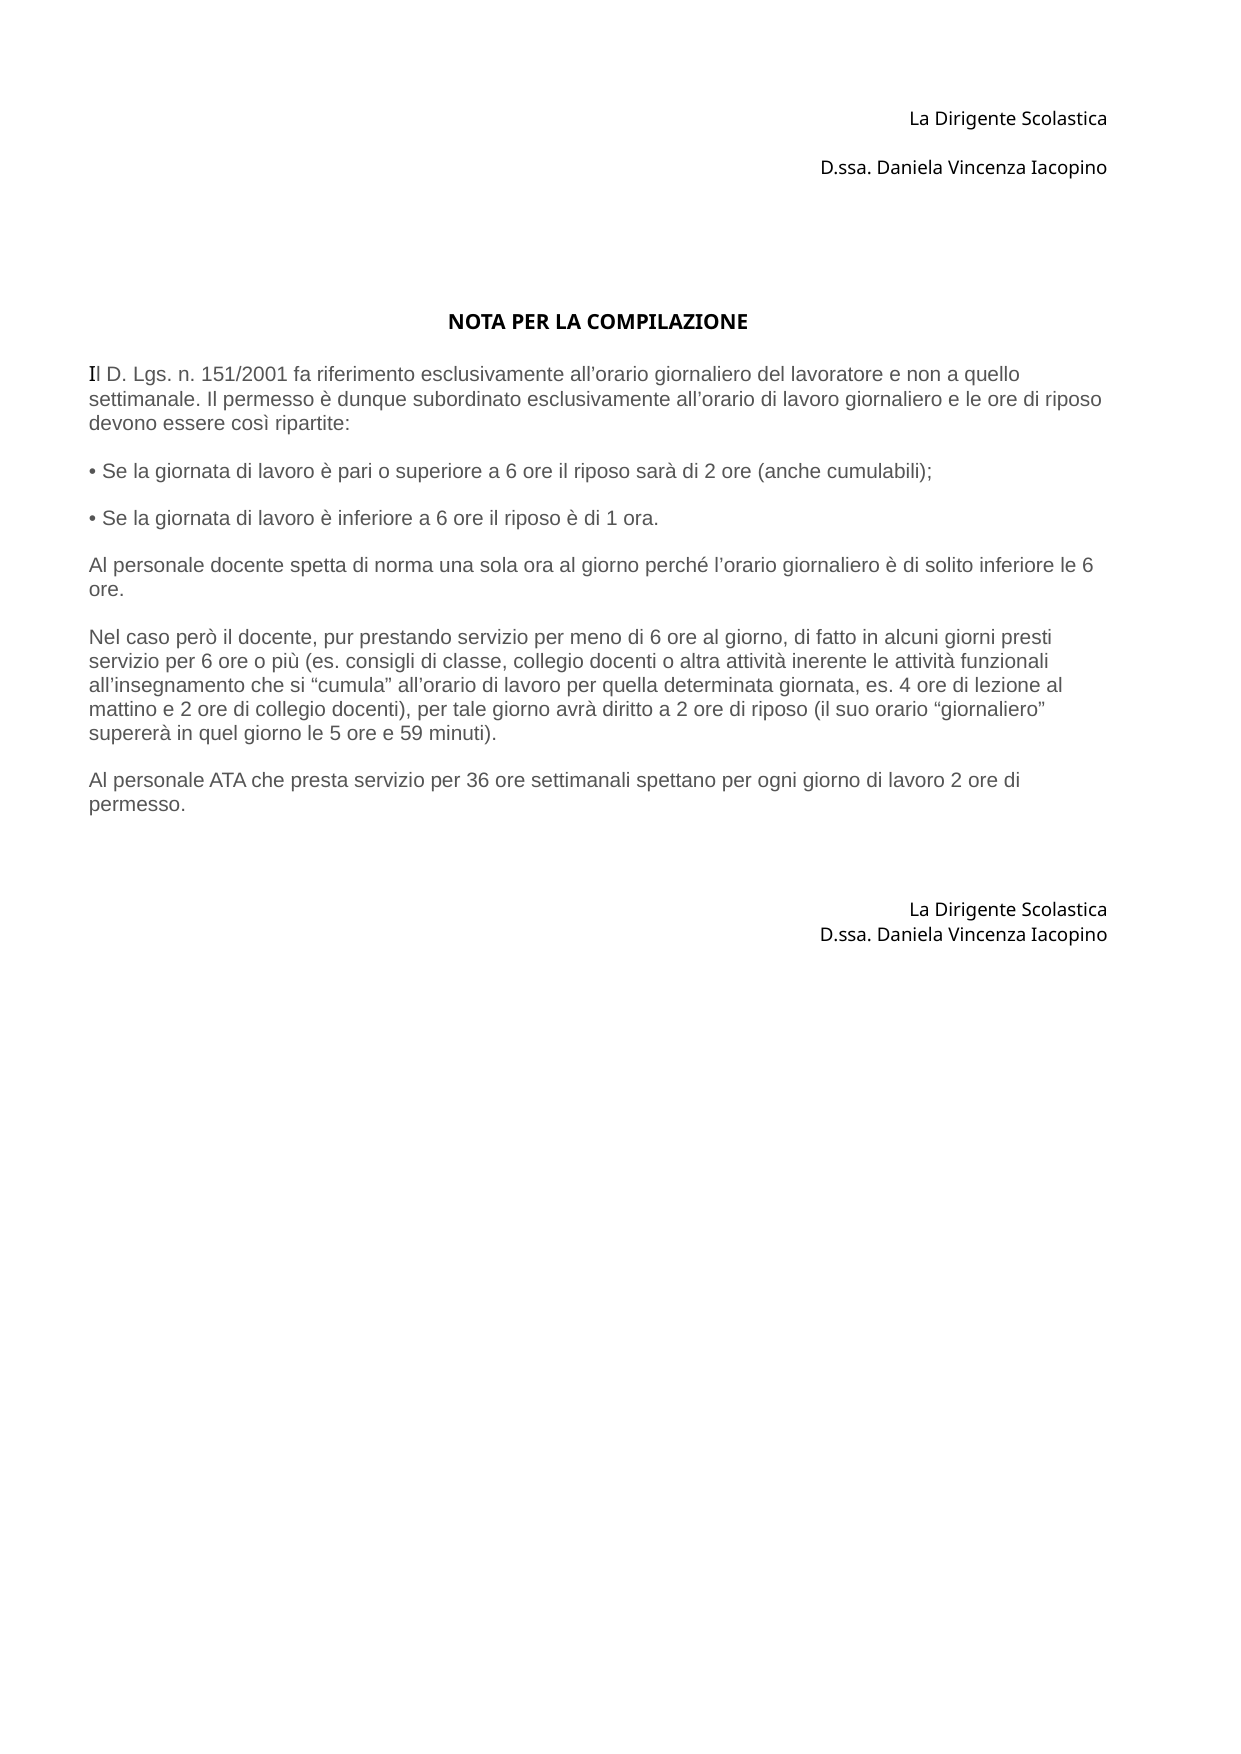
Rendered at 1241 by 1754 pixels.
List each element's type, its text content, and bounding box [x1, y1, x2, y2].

text Al personale ATA che presta servizio per 36 ore settimanali spettano per ogni giorno di lavoro 2 ore di permesso. [89, 768, 1107, 816]
text • Se la giornata di lavoro è pari o superiore a 6 ore il riposo sarà di 2 ore (anche cumulabili); [89, 458, 1107, 482]
text Nel caso però il docente, pur prestando servizio per meno di 6 ore al giorno, di fatto in alcuni giorni presti servizio per 6 ore o più (es. consigli di classe, collegio docenti o altra attività inerente le attività funzionali all’insegnamento che si “cumula” all’orario di lavoro per quella determinata giornata, es. 4 ore di lezione al mattino e 2 ore di collegio docenti), per tale giorno avrà diritto a 2 ore di riposo (il suo orario “giornaliero” supererà in quel giorno le 5 ore e 59 minuti). [89, 625, 1107, 744]
text La Dirigente Scolastica [89, 896, 1107, 922]
text La Dirigente Scolastica [89, 105, 1107, 131]
text Il D. Lgs. n. 151/2001 fa riferimento esclusivamente all’orario giornaliero del lavoratore e non a quello settimanale. Il permesso è dunque subordinato esclusivamente all’orario di lavoro giornaliero e le ore di riposo devono essere così ripartite: [89, 359, 1107, 435]
text D.ssa. Daniela Vincenza Iacopino [89, 154, 1107, 180]
text Al personale docente spetta di norma una sola ora al giorno perché l’orario giornaliero è di solito inferiore le 6 ore. [89, 553, 1107, 601]
text NOTA PER LA COMPILAZIONE [89, 307, 1107, 335]
text D.ssa. Daniela Vincenza Iacopino [89, 922, 1107, 947]
text • Se la giornata di lavoro è inferiore a 6 ore il riposo è di 1 ora. [89, 506, 1107, 530]
